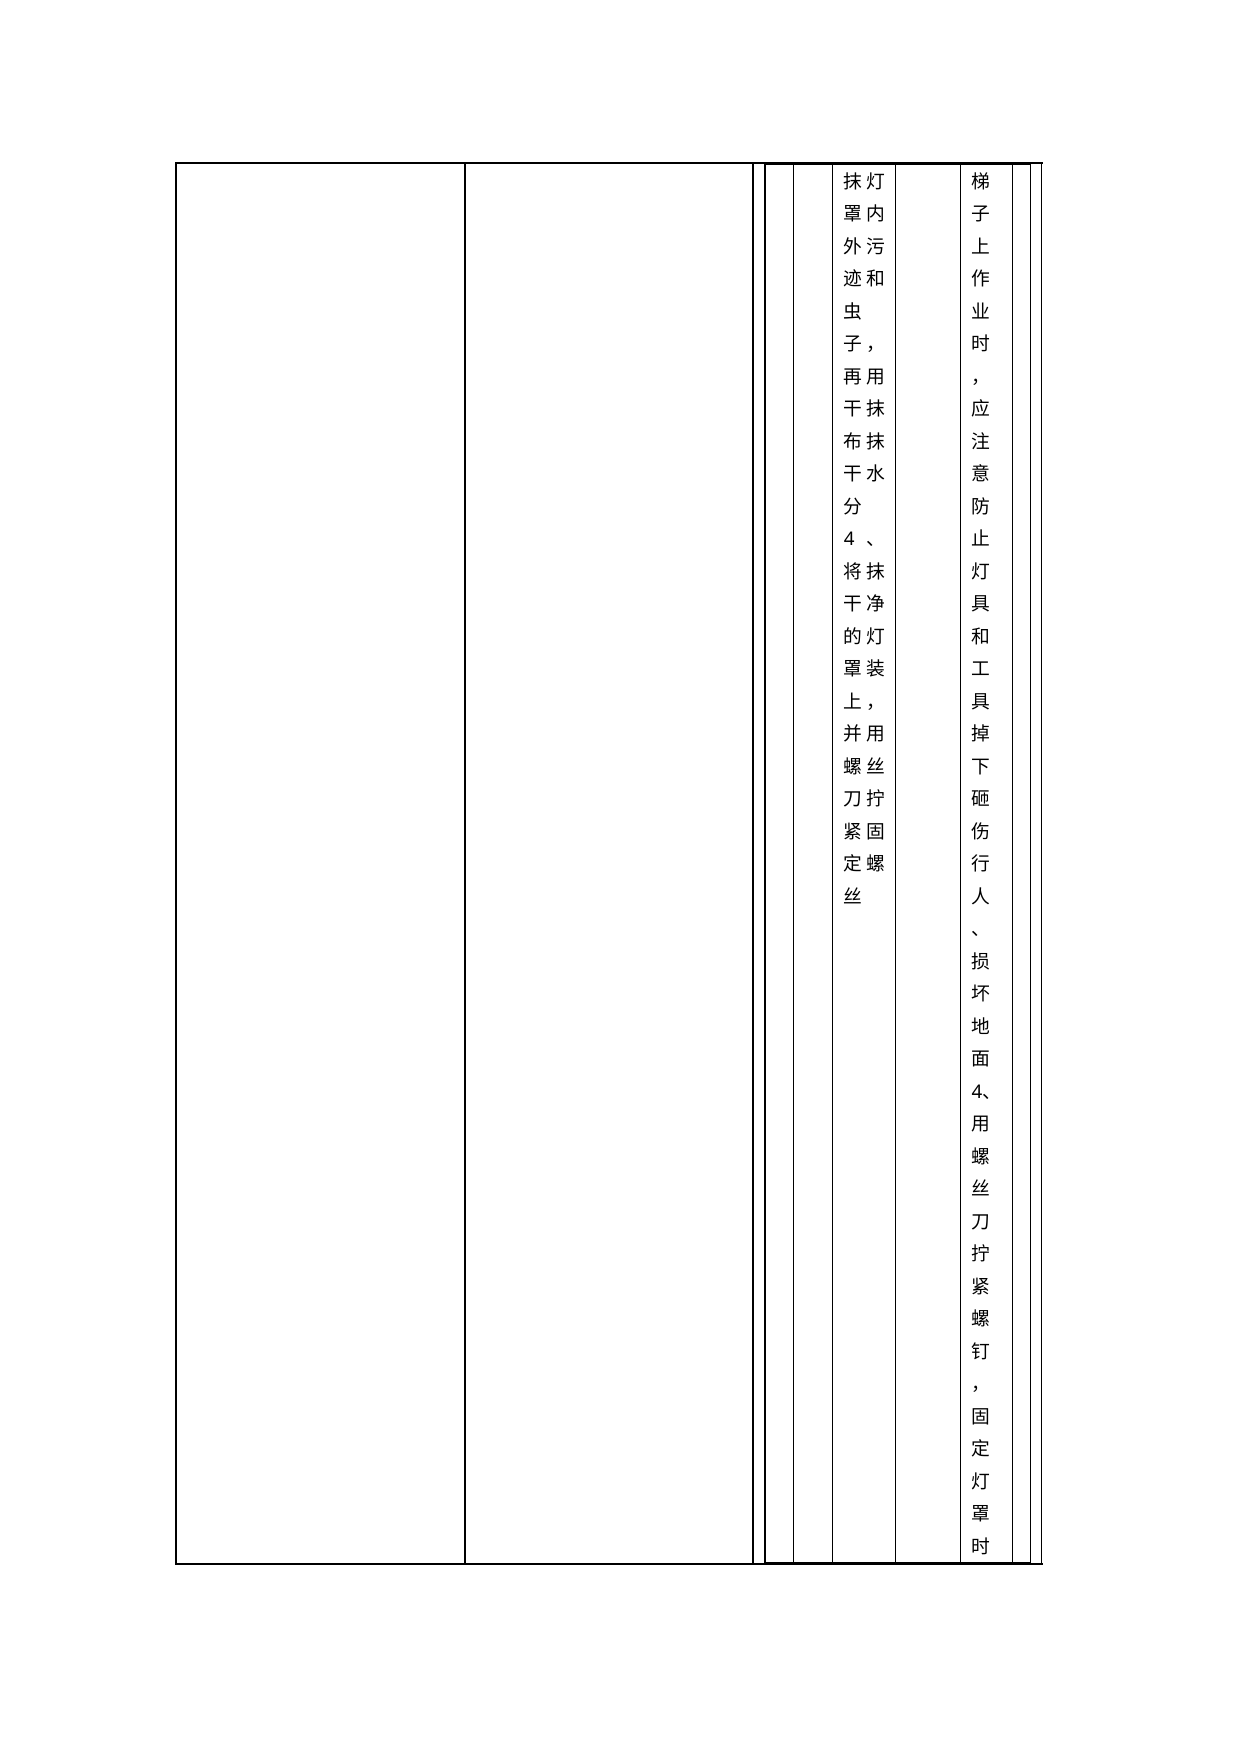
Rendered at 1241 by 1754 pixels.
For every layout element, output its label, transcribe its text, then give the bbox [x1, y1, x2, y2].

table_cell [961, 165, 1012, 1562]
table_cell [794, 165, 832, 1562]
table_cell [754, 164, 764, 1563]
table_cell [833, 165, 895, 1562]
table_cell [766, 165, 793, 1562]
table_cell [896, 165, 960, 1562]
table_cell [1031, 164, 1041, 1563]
table_cell [466, 164, 752, 1563]
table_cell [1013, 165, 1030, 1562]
table_cell 1 [177, 164, 464, 1563]
